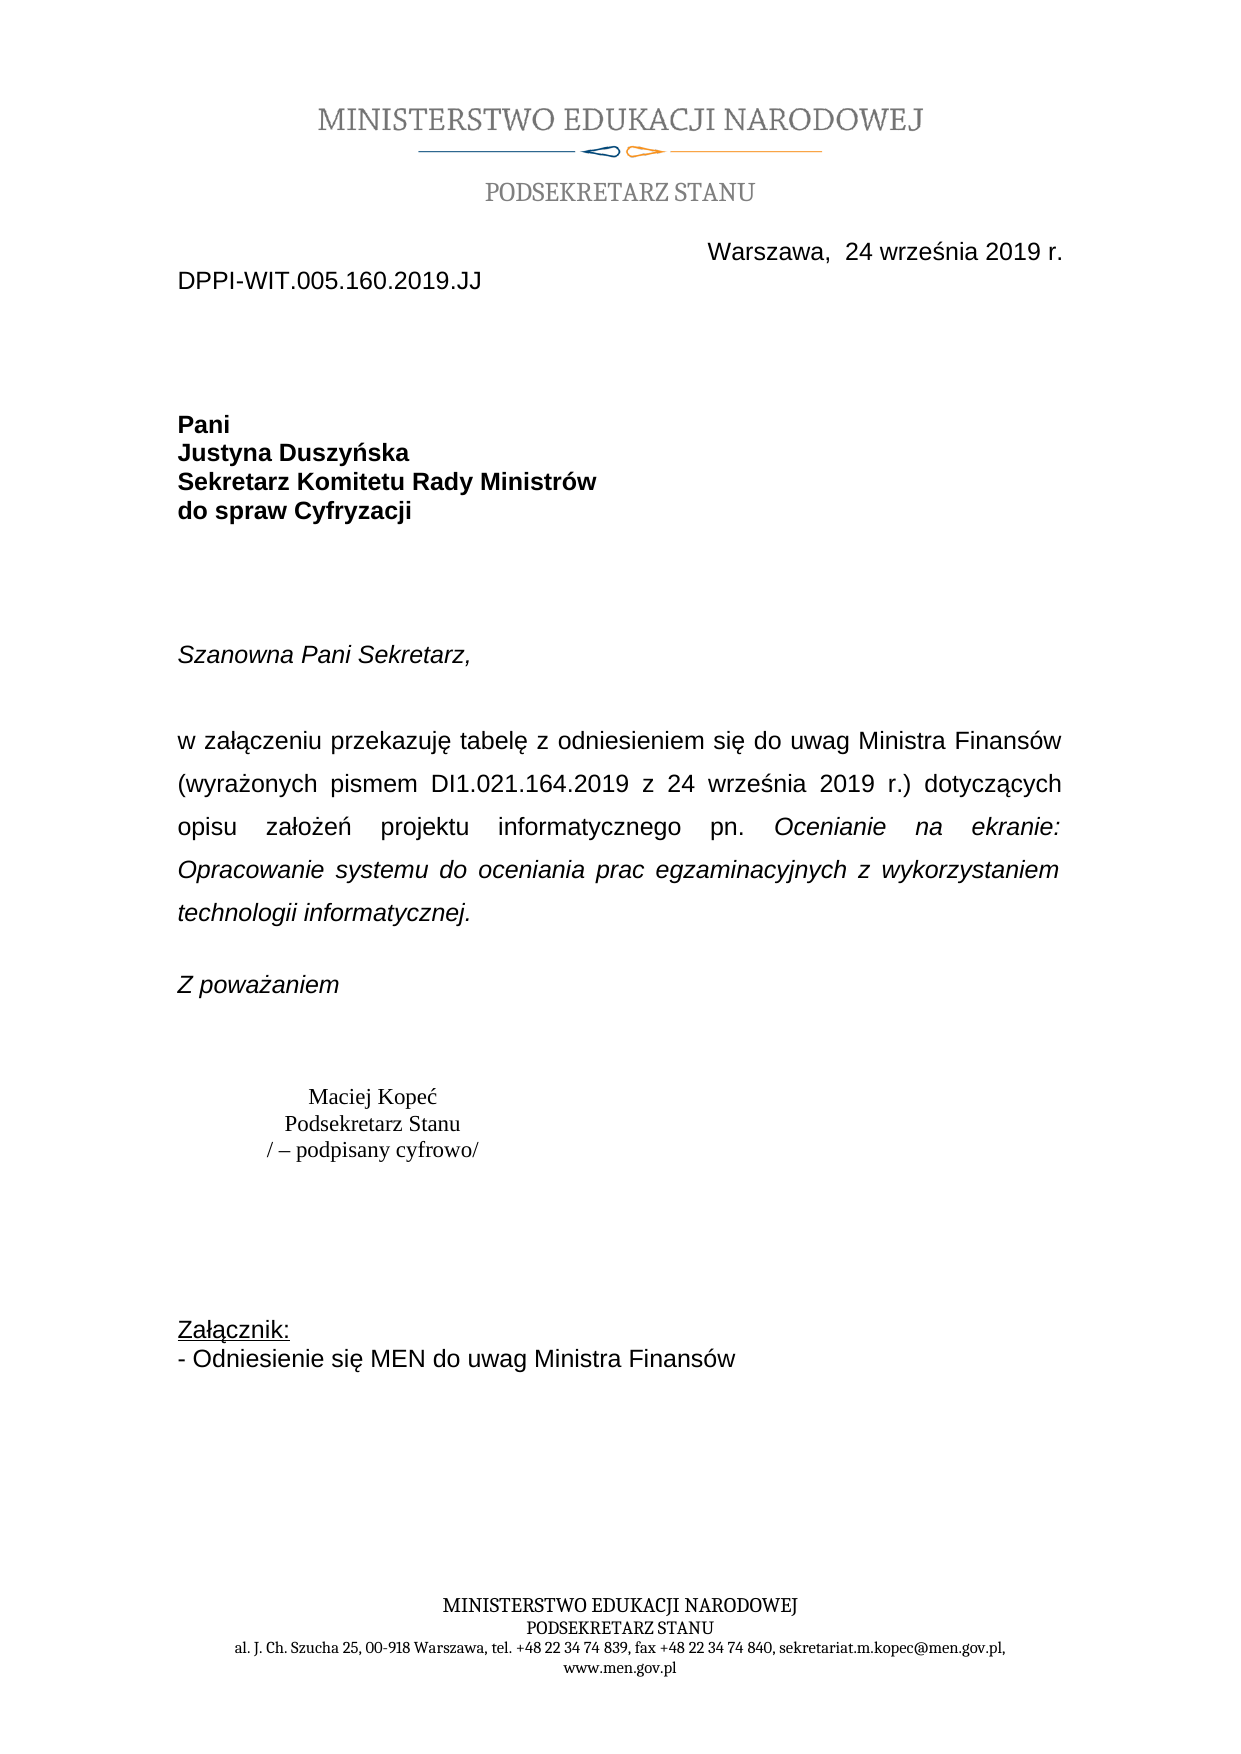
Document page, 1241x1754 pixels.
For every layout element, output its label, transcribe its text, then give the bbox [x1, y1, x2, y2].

text Załącznik: [177, 1315, 1063, 1344]
text DPPI-WIT.005.160.2019.JJ [177, 266, 1063, 294]
text Szanowna Pani Sekretarz, [177, 639, 1063, 668]
text Pani [177, 409, 1063, 438]
text w załączeniu przekazuję tabelę z odniesieniem się do uwag Ministra Finansów (wyrażonych pismem DI1.021.164.2019 z 24 września 2019 r.) dotyczących opisu założeń projektu informatycznego pn. Ocenianie na ekranie: Opracowanie systemu do oceniania prac egzaminacyjnych z wykorzystaniem technologii informatycznej. [177, 726, 1063, 927]
picture [178, 100, 1062, 167]
text Warszawa, 24 września 2019 r. [177, 237, 1063, 266]
text do spraw Cyfryzacji [177, 496, 1063, 524]
text Z poważaniem [177, 970, 1063, 999]
text - Odniesienie się MEN do uwag Ministra Finansów [177, 1344, 1063, 1373]
text Sekretarz Komitetu Rady Ministrów [177, 467, 1063, 496]
text Justyna Duszyńska [177, 438, 1063, 467]
